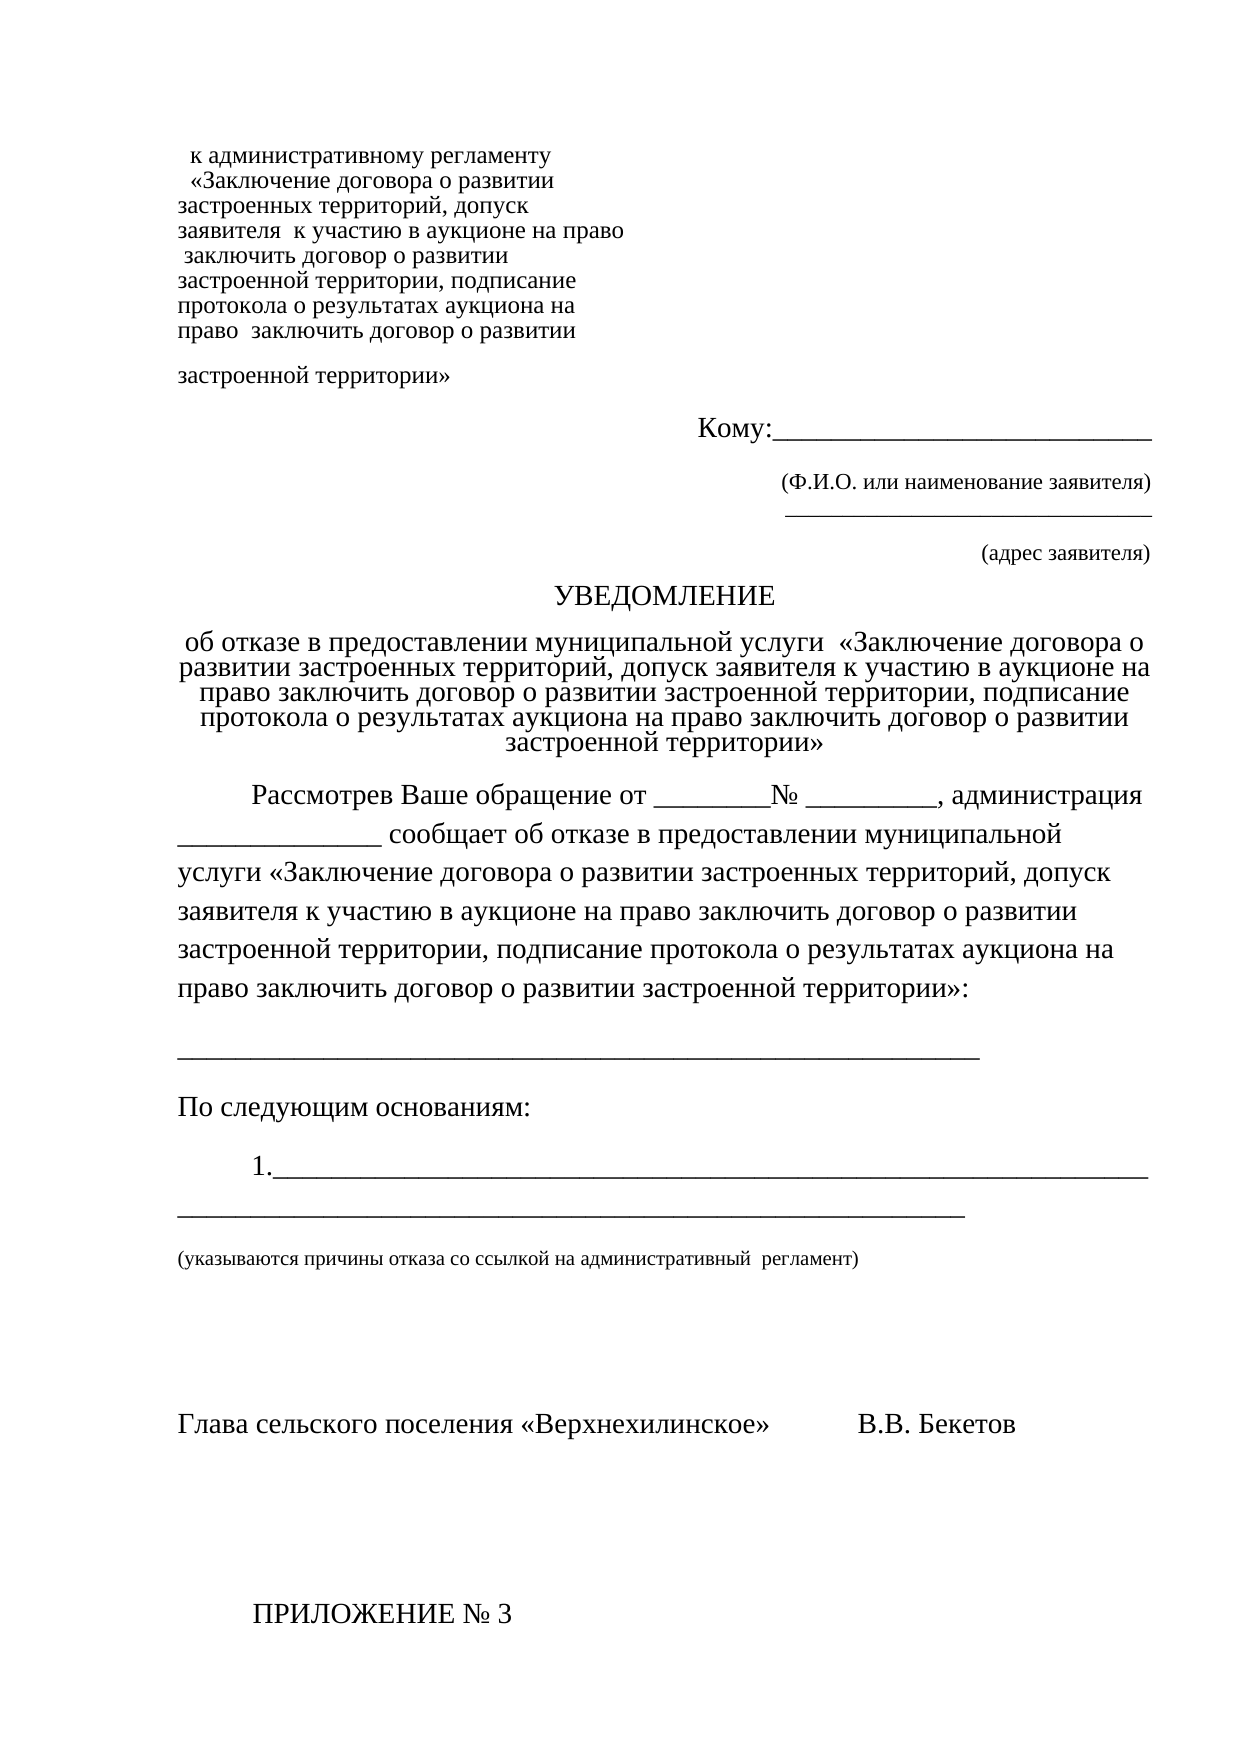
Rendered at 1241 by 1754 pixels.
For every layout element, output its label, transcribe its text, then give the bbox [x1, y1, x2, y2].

text УВЕДОМЛЕНИЕ [177, 586, 618, 611]
text УВЕДОМЛЕНИЕ [628, 586, 1152, 611]
text (адрес заявителя) [177, 540, 1152, 565]
title застроенной территории, подписание [177, 268, 1152, 293]
text (указываются причины отказа со ссылкой на административный регламент) [177, 1246, 1152, 1270]
text (Ф.И.О. или наименование заявителя) ________________________________ [177, 469, 1152, 519]
title заявителя к участию в аукционе на право [177, 218, 1152, 243]
text Глава сельского поселения «Верхнехилинское» В.В. Бекетов [177, 1406, 1152, 1440]
title протокола о результатах аукциона на [177, 293, 1152, 318]
text По следующим основаниям: [177, 1089, 1152, 1122]
title заключить договор о развитии [177, 243, 1152, 268]
text застроенной территории» [177, 364, 1152, 389]
text _______________________________________________________ [177, 1029, 1152, 1063]
title ПРИЛОЖЕНИЕ № 3 [177, 1603, 1152, 1628]
text 1.__________________________________________________________________________________________________________________ [177, 1148, 1152, 1220]
title «Заключение договора о развитии [177, 168, 1152, 193]
title к административному регламенту [177, 143, 1152, 168]
text об отказе в предоставлении муниципальной услуги «Заключение договора о развитии застроенных территорий, допуск заявителя к участию в аукционе на право заключить договор о развитии застроенной территории, подписание протокола о результатах аукциона на право заключить договор о развитии застроенной территории» [177, 632, 1152, 757]
text право заключить договор о развитии [177, 318, 1152, 343]
text Кому:__________________________ [177, 410, 1152, 443]
text Рассмотрев Ваше обращение от ________№ _________, администрация ______________ сообщает об отказе в предоставлении муниципальной услуги «Заключение договора о развитии застроенных территорий, допуск заявителя к участию в аукционе на право заключить договор о развитии застроенной территории, подписание протокола о результатах аукциона на право заключить договор о развитии застроенной территории»: [177, 777, 1152, 1004]
title застроенных территорий, допуск [177, 193, 1152, 218]
